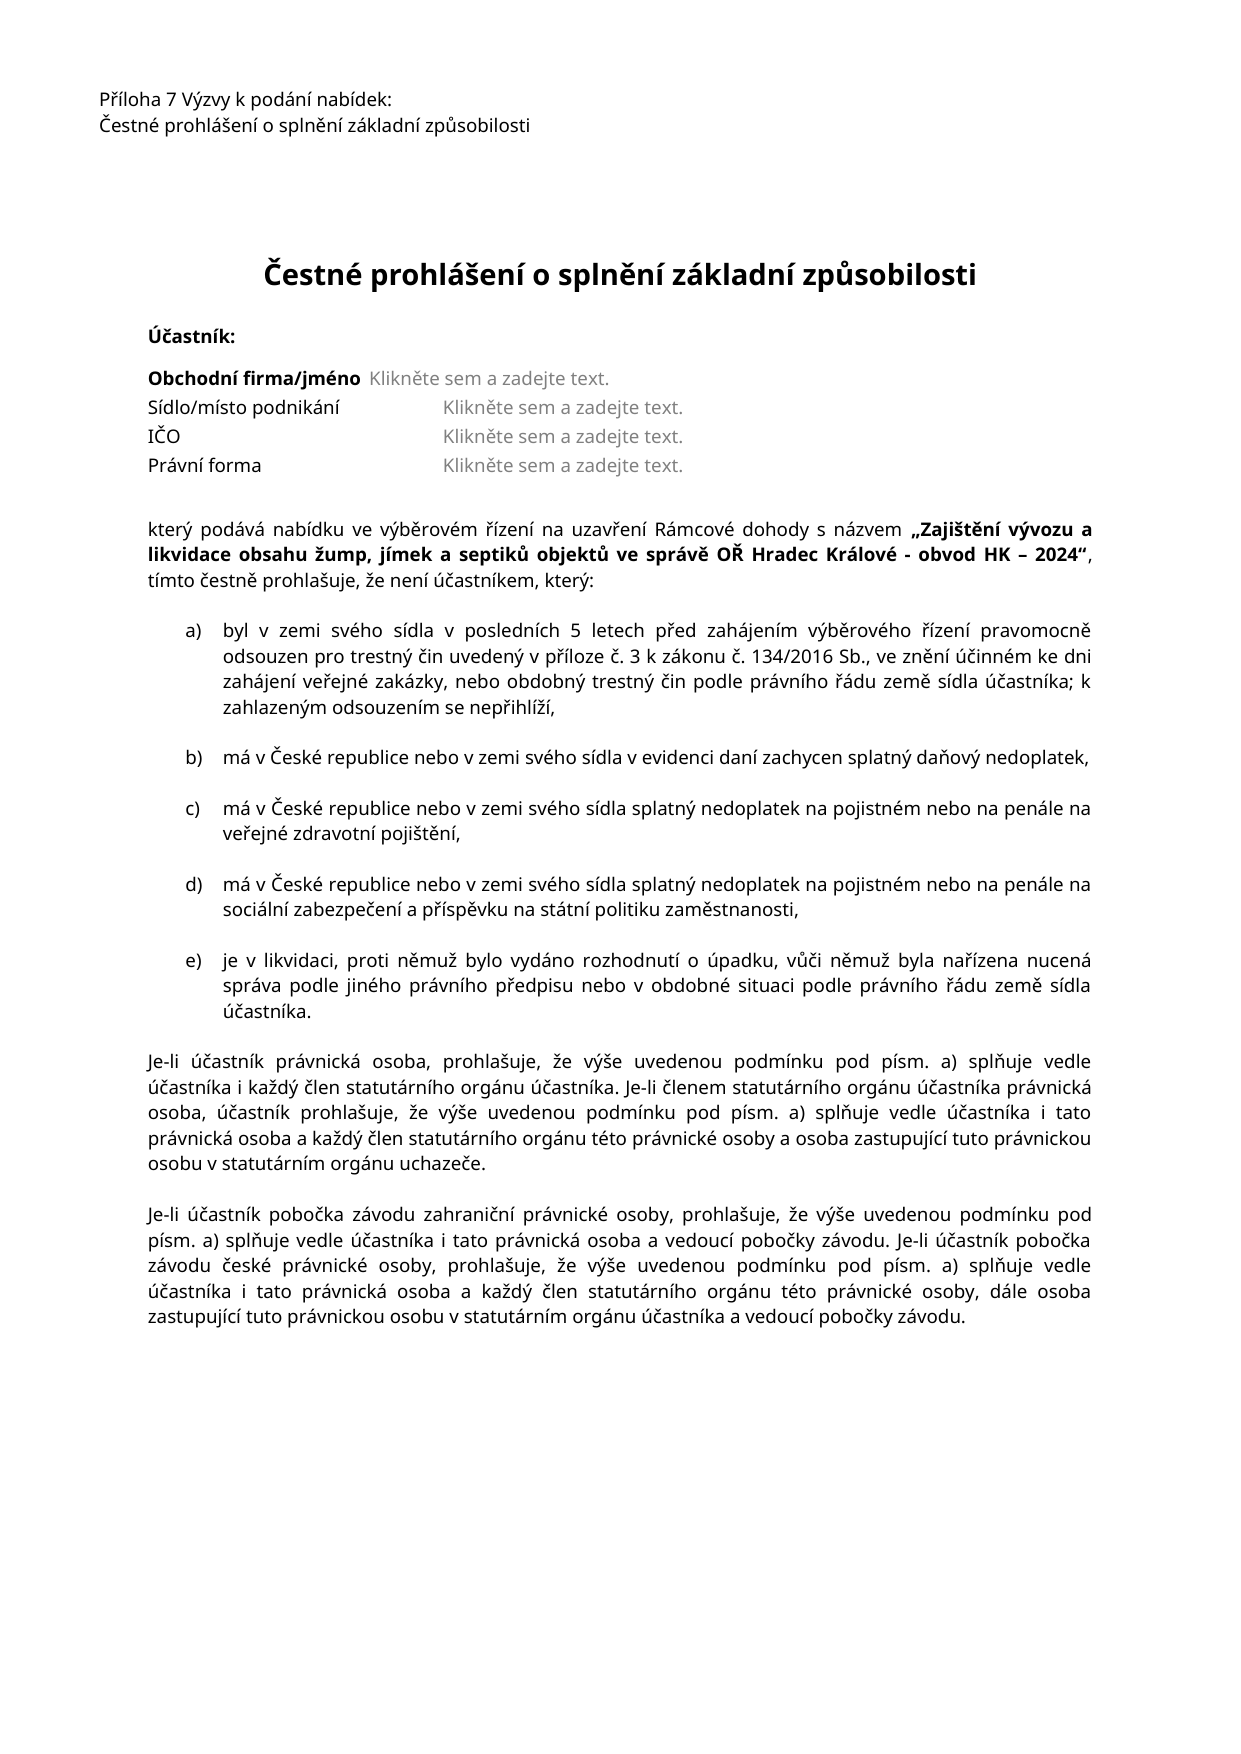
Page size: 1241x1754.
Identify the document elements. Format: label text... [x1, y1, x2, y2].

text IČO [148, 420, 1093, 449]
text Sídlo/místo podnikání [148, 391, 1093, 420]
list má v České republice nebo v zemi svého sídla v evidenci daní zachycen splatný daňový nedoplatek, [185, 744, 1093, 770]
text Je-li účastník pobočka závodu zahraniční právnické osoby, prohlašuje, že výše uvedenou podmínku pod písm. a) splňuje vedle účastníka i tato právnická osoba a vedoucí pobočky závodu. Je-li účastník pobočka závodu české právnické osoby, prohlašuje, že výše uvedenou podmínku pod písm. a) splňuje vedle účastníka i tato právnická osoba a každý člen statutárního orgánu této právnické osoby, dále osoba zastupující tuto právnickou osobu v statutárním orgánu účastníka a vedoucí pobočky závodu. [148, 1202, 1093, 1329]
list byl v zemi svého sídla v posledních 5 letech před zahájením výběrového řízení pravomocně odsouzen pro trestný čin uvedený v příloze č. 3 k zákonu č. 134/2016 Sb., ve znění účinném ke dni zahájení veřejné zakázky, nebo obdobný trestný čin podle právního řádu země sídla účastníka; k zahlazeným odsouzením se nepřihlíží, [185, 617, 1093, 719]
text který podává nabídku ve výběrovém řízení na uzavření Rámcové dohody s názvem „Zajištění vývozu a likvidace obsahu žump, jímek a septiků objektů ve správě OŘ Hradec Králové - obvod HK – 2024“, tímto čestně prohlašuje, že není účastníkem, který: [148, 516, 1093, 592]
text Obchodní firma/jméno [148, 362, 1093, 391]
title Čestné prohlášení o splnění základní způsobilosti [148, 254, 1093, 293]
text Právní forma [148, 449, 1093, 478]
list je v likvidaci, proti němuž bylo vydáno rozhodnutí o úpadku, vůči němuž byla nařízena nucená správa podle jiného právního předpisu nebo v obdobné situaci podle právního řádu země sídla účastníka. [185, 947, 1093, 1024]
list má v České republice nebo v zemi svého sídla splatný nedoplatek na pojistném nebo na penále na veřejné zdravotní pojištění, [185, 795, 1093, 846]
text Je-li účastník právnická osoba, prohlašuje, že výše uvedenou podmínku pod písm. a) splňuje vedle účastníka i každý člen statutárního orgánu účastníka. Je-li členem statutárního orgánu účastníka právnická osoba, účastník prohlašuje, že výše uvedenou podmínku pod písm. a) splňuje vedle účastníka i tato právnická osoba a každý člen statutárního orgánu této právnické osoby a osoba zastupující tuto právnickou osobu v statutárním orgánu uchazeče. [148, 1049, 1093, 1176]
text Účastník: [148, 318, 1093, 349]
list má v České republice nebo v zemi svého sídla splatný nedoplatek na pojistném nebo na penále na sociální zabezpečení a příspěvku na státní politiku zaměstnanosti, [185, 871, 1093, 922]
